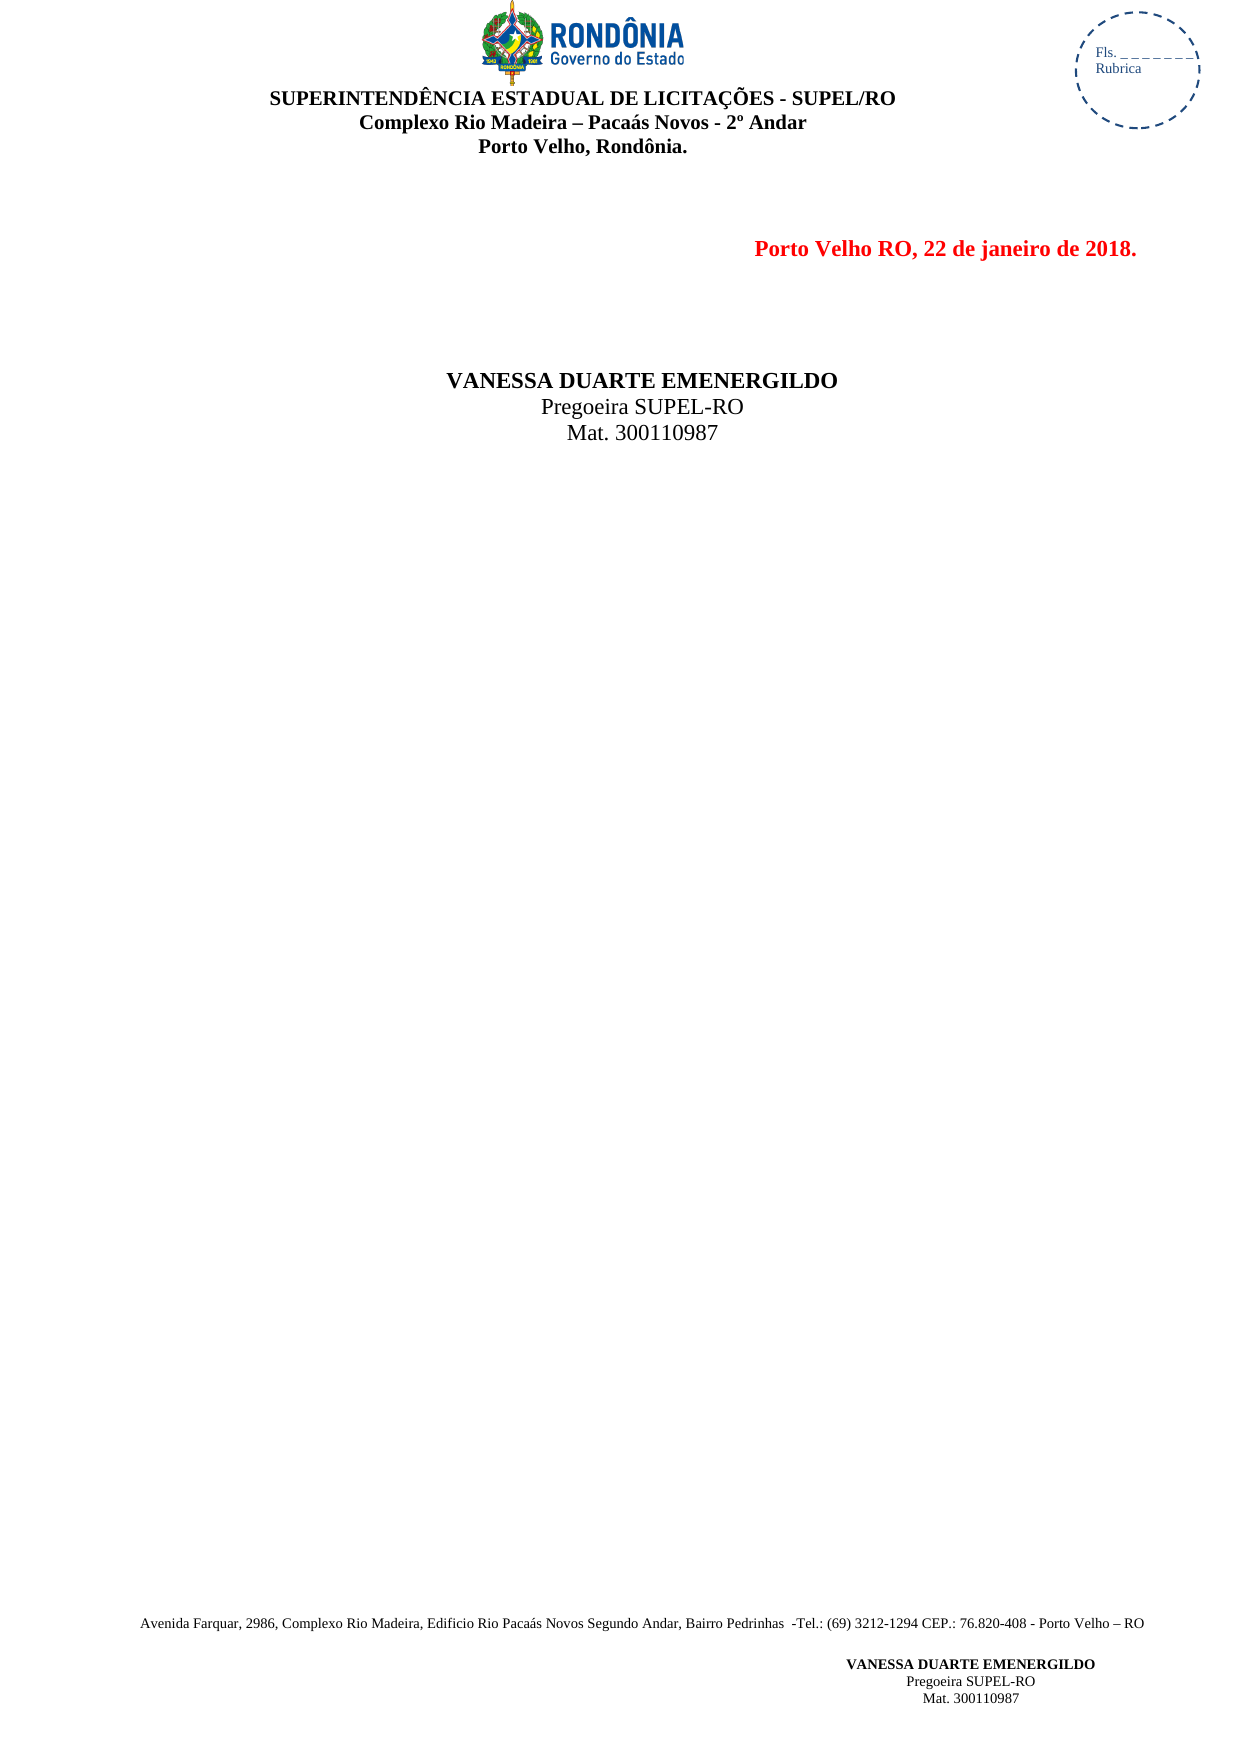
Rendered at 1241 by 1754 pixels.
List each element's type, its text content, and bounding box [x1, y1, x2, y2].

picture [481, 0, 684, 86]
text Pregoeira SUPEL-RO [148, 393, 1137, 419]
text VANESSA DUARTE EMENERGILDO [148, 367, 1137, 393]
text Mat. 300110987 [148, 419, 1137, 446]
text Porto Velho RO, 22 de janeiro de 2018. [148, 235, 1137, 261]
